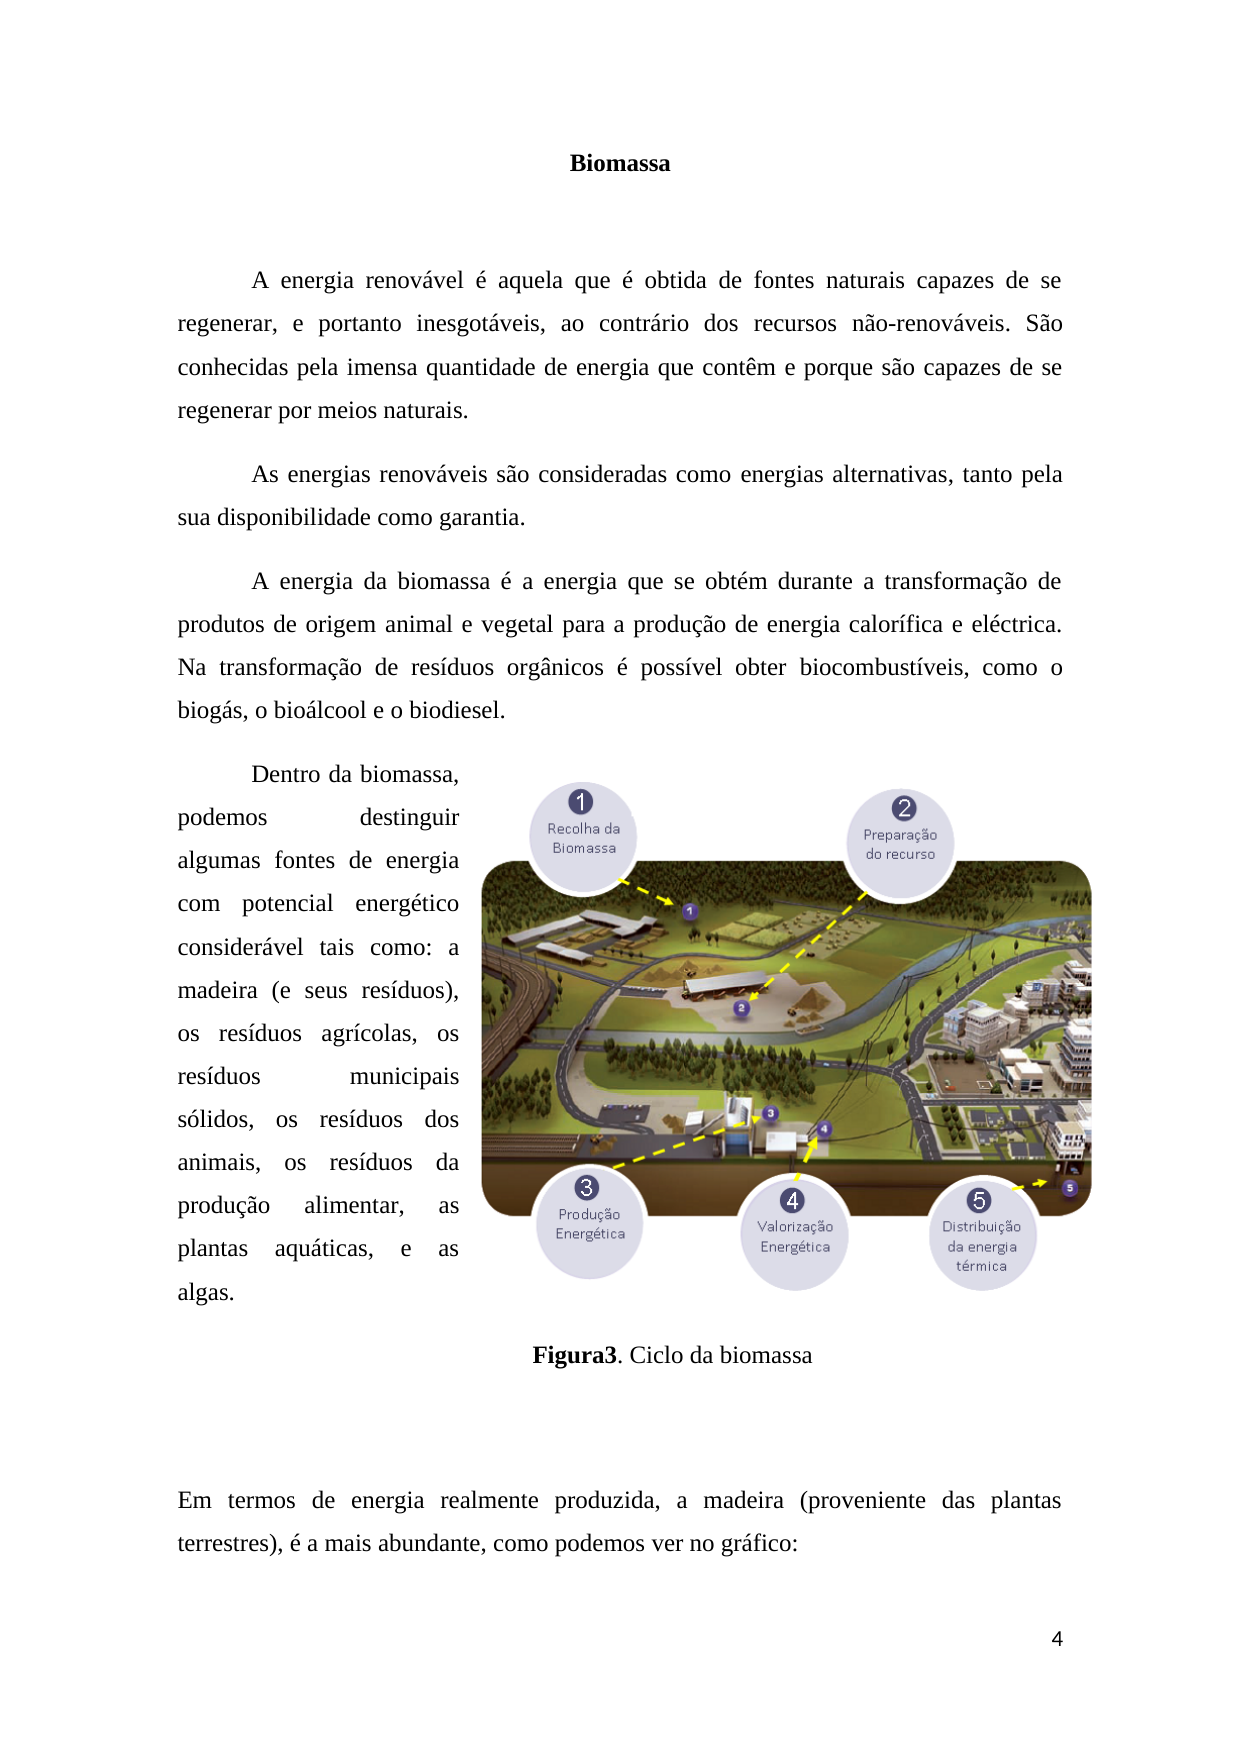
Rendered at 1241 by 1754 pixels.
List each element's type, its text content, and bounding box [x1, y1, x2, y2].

text Em termos de energia realmente produzida, a madeira (proveniente das plantas terrestres), é a mais abundante, como podemos ver no gráfico: [177, 1485, 1063, 1557]
text As energias renováveis são consideradas como energias alternativas, tanto pela sua disponibilidade como garantia. [177, 459, 1063, 531]
picture [478, 775, 1097, 1297]
text A energia da biomassa é a energia que se obtém durante a transformação de produtos de origem animal e vegetal para a produção de energia calorífica e eléctrica. Na transformação de resíduos orgânicos é possível obter biocombustíveis, como o biogás, o bioálcool e o biodiesel. [177, 566, 1063, 724]
text Biomassa [177, 148, 1063, 176]
text A energia renovável é aquela que é obtida de fontes naturais capazes de se regenerar, e portanto inesgotáveis, ao contrário dos recursos não-renováveis. São conhecidas pela imensa quantidade de energia que contêm e porque são capazes de se regenerar por meios naturais. [177, 265, 1063, 423]
text Figura3. Ciclo da biomassa [177, 1341, 1063, 1369]
